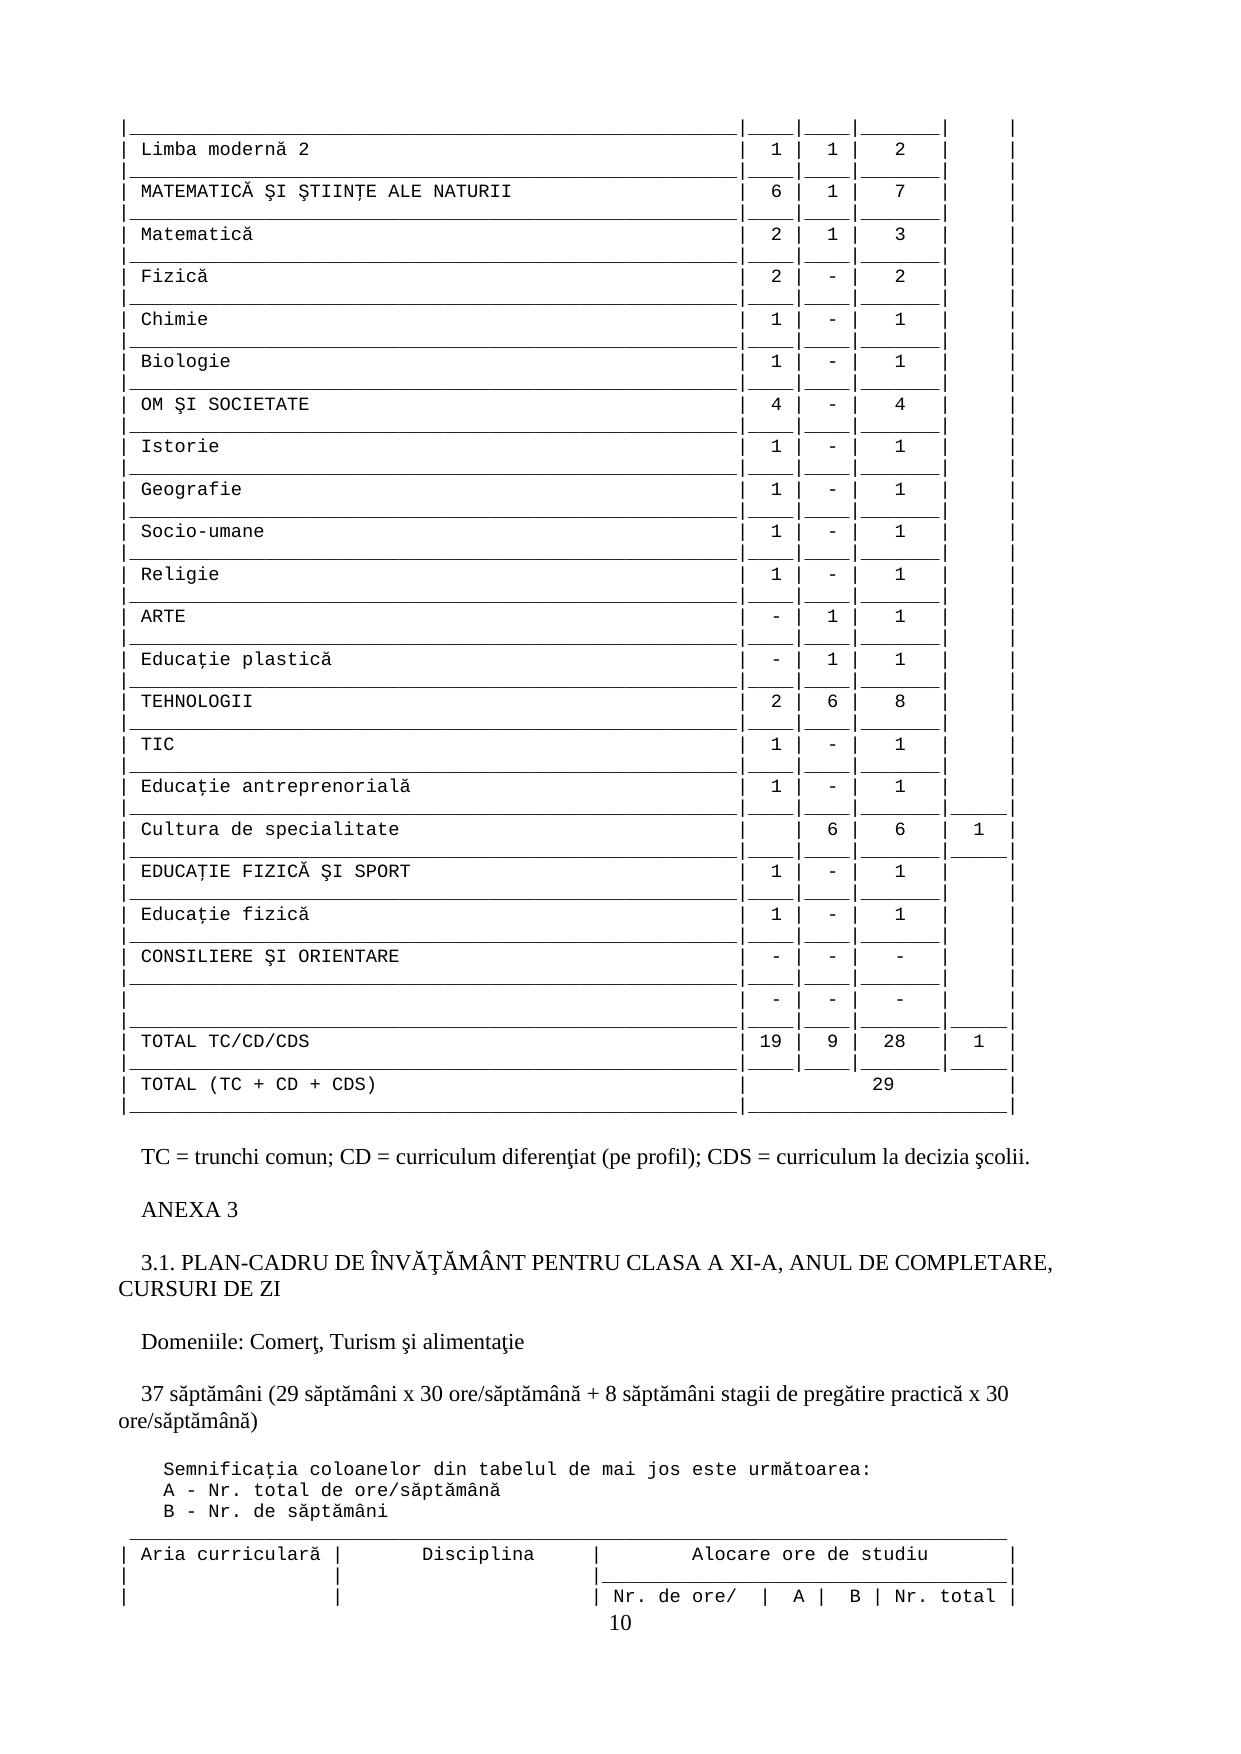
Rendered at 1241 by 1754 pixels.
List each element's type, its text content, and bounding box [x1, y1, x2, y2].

text |______________________________________________________|____|____|_______| | [118, 246, 1122, 267]
text |______________________________________________________|____|____|_______|_____| [118, 841, 1122, 862]
text | CONSILIERE ŞI ORIENTARE | - | - | - | | [118, 947, 1122, 968]
text | Istorie | 1 | - | 1 | | [118, 437, 1122, 458]
text | OM ŞI SOCIETATE | 4 | - | 4 | | [118, 394, 1122, 416]
text |______________________________________________________|____|____|_______| | [118, 756, 1122, 777]
text |______________________________________________________|____|____|_______| | [118, 586, 1122, 607]
text |______________________________________________________|____|____|_______| | [118, 373, 1122, 394]
text |______________________________________________________|____|____|_______|_____| [118, 798, 1122, 819]
text |______________________________________________________|____|____|_______|_____| [118, 1053, 1122, 1074]
text |______________________________________________________|____|____|_______| | [118, 543, 1122, 564]
text | Socio-umane | 1 | - | 1 | | [118, 522, 1122, 543]
text | Religie | 1 | - | 1 | | [118, 564, 1122, 586]
text | | - | - | - | | [118, 989, 1122, 1011]
text B - Nr. de săptămâni [118, 1502, 1122, 1523]
text |______________________________________________________|____|____|_______| | [118, 203, 1122, 224]
text ______________________________________________________________________________ [118, 1523, 1122, 1544]
text TC = trunchi comun; CD = curriculum diferenţiat (pe profil); CDS = curriculum la decizia şcolii. [118, 1143, 1122, 1169]
text | TIC | 1 | - | 1 | | [118, 734, 1122, 756]
text | Aria curriculară | Disciplina | Alocare ore de studiu | [118, 1544, 1122, 1566]
text |______________________________________________________|____|____|_______|_____| [118, 1011, 1122, 1032]
text ANEXA 3 [118, 1196, 1122, 1222]
text | Cultura de specialitate | | 6 | 6 | 1 | [118, 819, 1122, 841]
text | Educaţie antreprenorială | 1 | - | 1 | | [118, 777, 1122, 798]
text |______________________________________________________|____|____|_______| | [118, 458, 1122, 479]
text | Educaţie fizică | 1 | - | 1 | | [118, 904, 1122, 926]
text 37 săptămâni (29 săptămâni x 30 ore/săptămână + 8 săptămâni stagii de pregătire practică x 30 ore/săptămână) [118, 1380, 1122, 1433]
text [118, 118, 1122, 139]
text |______________________________________________________|____|____|_______| | [118, 926, 1122, 947]
text Semnificaţia coloanelor din tabelul de mai jos este următoarea: [118, 1459, 1122, 1481]
text | Fizică | 2 | - | 2 | | [118, 267, 1122, 288]
text |______________________________________________________|____|____|_______| | [118, 968, 1122, 989]
text | Limba modernă 2 | 1 | 1 | 2 | | [118, 139, 1122, 161]
text | | |____________________________________| [118, 1566, 1122, 1587]
text |______________________________________________________|____|____|_______| | [118, 713, 1122, 734]
text | | | Nr. de ore/ | A | B | Nr. total | [118, 1587, 1122, 1608]
text | MATEMATICĂ ŞI ŞTIINŢE ALE NATURII | 6 | 1 | 7 | | [118, 182, 1122, 203]
text | EDUCAŢIE FIZICĂ ŞI SPORT | 1 | - | 1 | | [118, 862, 1122, 883]
text |______________________________________________________|____|____|_______| | [118, 501, 1122, 522]
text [118, 161, 1122, 182]
text | TEHNOLOGII | 2 | 6 | 8 | | [118, 692, 1122, 713]
text | Matematică | 2 | 1 | 3 | | [118, 224, 1122, 246]
text |______________________________________________________|____|____|_______| | [118, 883, 1122, 904]
text 3.1. PLAN-CADRU DE ÎNVĂŢĂMÂNT PENTRU CLASA A XI-A, ANUL DE COMPLETARE, CURSURI DE ZI [118, 1249, 1122, 1301]
text | Geografie | 1 | - | 1 | | [118, 479, 1122, 501]
text | TOTAL TC/CD/CDS | 19 | 9 | 28 | 1 | [118, 1032, 1122, 1053]
text | ARTE | - | 1 | 1 | | [118, 607, 1122, 628]
text |______________________________________________________|____|____|_______| | [118, 671, 1122, 692]
text | Educaţie plastică | - | 1 | 1 | | [118, 649, 1122, 671]
text Domeniile: Comerţ, Turism şi alimentaţie [118, 1328, 1122, 1354]
text | TOTAL (TC + CD + CDS) | 29 | [118, 1074, 1122, 1096]
text |______________________________________________________|____|____|_______| | [118, 288, 1122, 309]
text |______________________________________________________|_______________________| [118, 1096, 1122, 1117]
text |______________________________________________________|____|____|_______| | [118, 416, 1122, 437]
text A - Nr. total de ore/săptămână [118, 1481, 1122, 1502]
text |______________________________________________________|____|____|_______| | [118, 628, 1122, 649]
text | Chimie | 1 | - | 1 | | [118, 309, 1122, 331]
text |______________________________________________________|____|____|_______| | [118, 331, 1122, 352]
text | Biologie | 1 | - | 1 | | [118, 352, 1122, 373]
